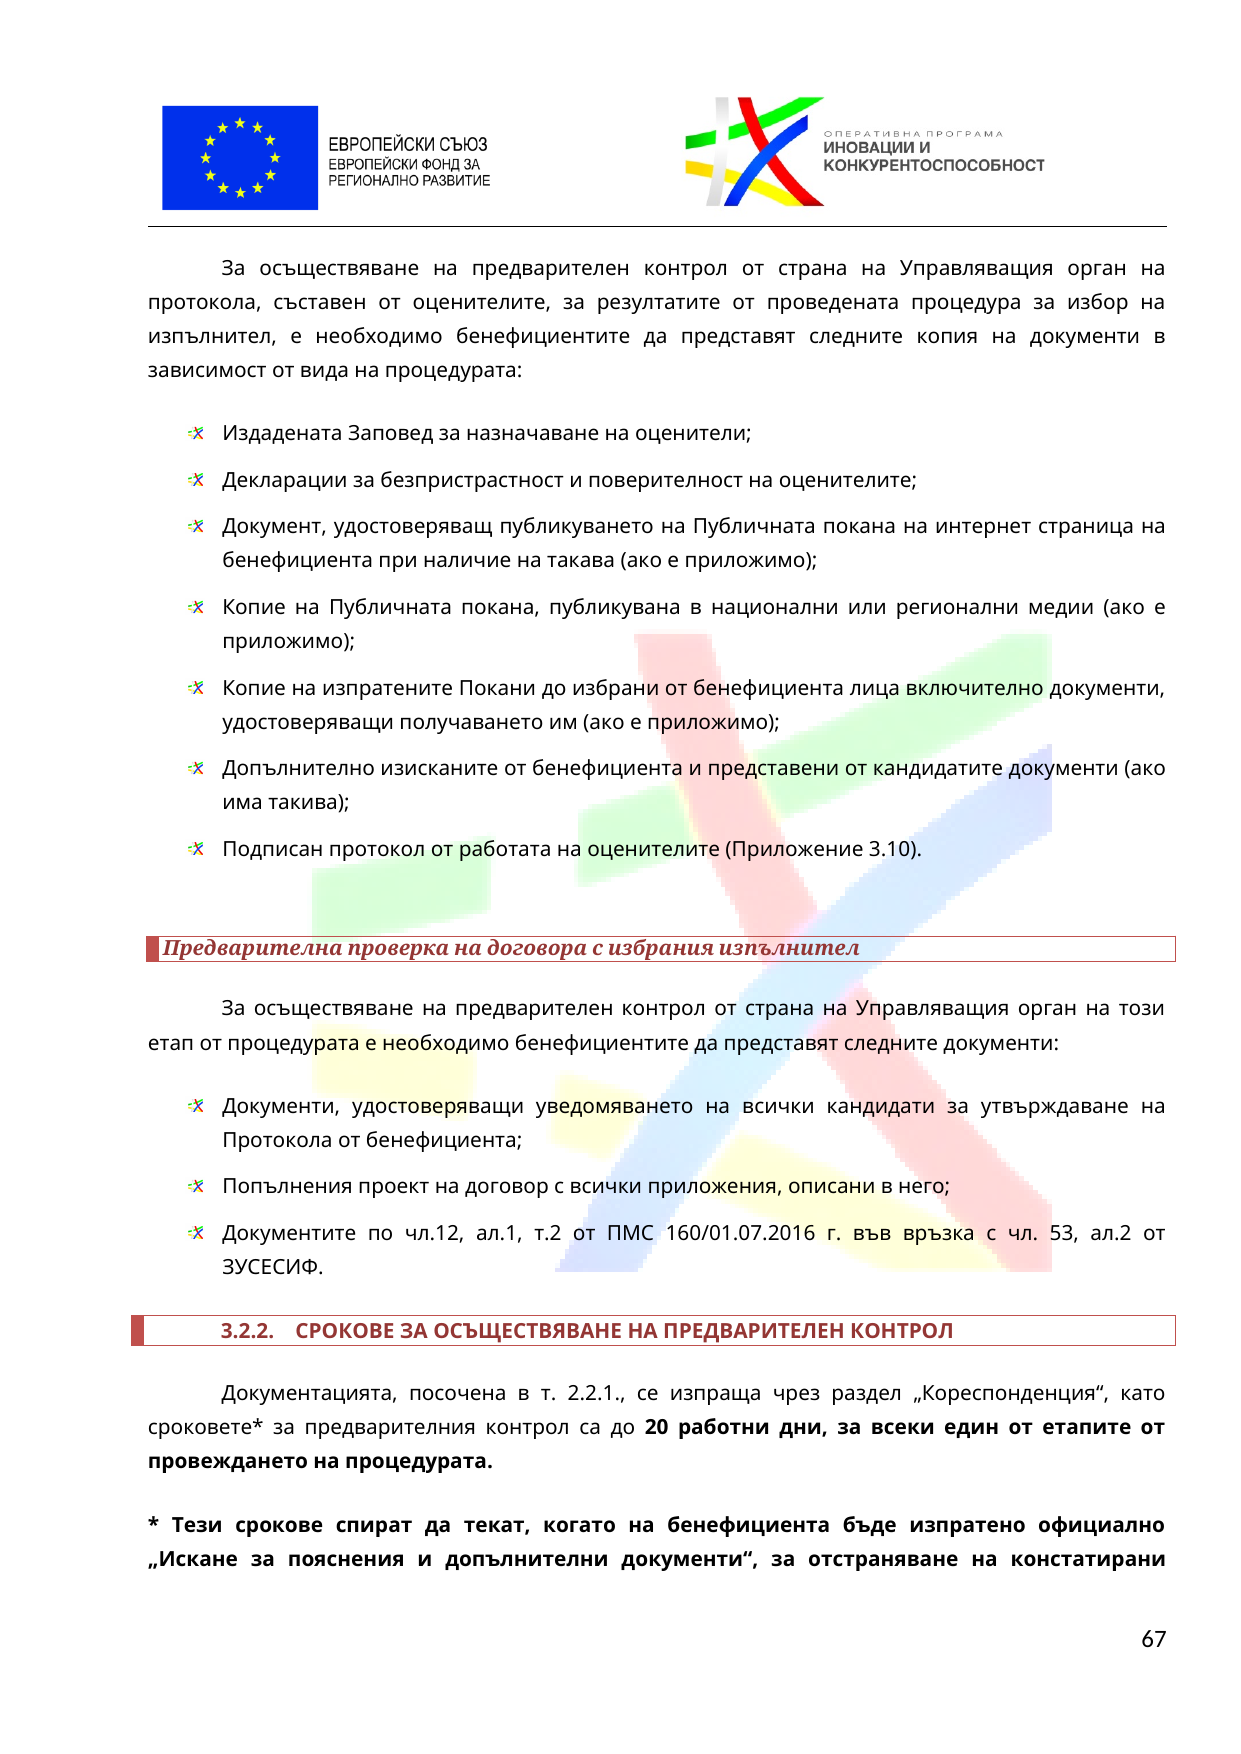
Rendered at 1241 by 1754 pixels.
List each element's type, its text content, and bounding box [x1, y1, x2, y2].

picture [185, 517, 205, 534]
subtitle Предварителна проверка на договора с избрания изпълнител [159, 937, 1175, 961]
picture [185, 1223, 205, 1241]
picture [185, 1096, 205, 1114]
list Подписан протокол от работата на оценителите (Приложение 3.10). [185, 834, 1167, 862]
list Документите по чл.12, ал.1, т.2 от ПМС 160/01.07.2016 г. във връзка с чл. 53, ал.2 от ЗУСЕСИФ. [185, 1218, 1167, 1281]
list Документ, удостоверяващ публикуването на Публичната покана на интернет страница на бенефициента при наличие на такава (ако е приложимо); [185, 512, 1167, 574]
picture [185, 598, 205, 615]
text Документацията, посочена в т. 2.2.1., се изпраща чрез раздел „Кореспонденция“, като сроковете* за предварителния контрол са до 20 работни дни, за всеки един от етапите от провеждането на процедурата. [148, 1378, 1167, 1475]
picture [185, 424, 205, 441]
list Копие на изпратените Покани до избрани от бенефициента лица включително документи, удостоверяващи получаването им (ако е приложимо); [185, 673, 1167, 735]
list Допълнително изисканите от бенефициента и представени от кандидатите документи (ако има такива); [185, 753, 1167, 816]
picture [185, 759, 205, 776]
picture [185, 839, 205, 857]
picture [185, 1177, 205, 1194]
text За осъществяване на предварителен контрол от страна на Управляващия орган на протокола, съставен от оценителите, за резултатите от проведената процедура за избор на изпълнител, е необходимо бенефициентите да представят следните копия на документи в зависимост от вида на процедурата: [148, 253, 1167, 384]
picture [185, 470, 205, 488]
list Документи, удостоверяващи уведомяването на всички кандидати за утвърждаване на Протокола от бенефициента; [185, 1091, 1167, 1153]
picture [659, 73, 1045, 224]
text За осъществяване на предварителен контрол от страна на Управляващия орган на този етап от процедурата е необходимо бенефициентите да представят следните документи: [148, 993, 1167, 1056]
list Копие на Публичната покана, публикувана в национални или регионални медии (ако е приложимо); [185, 592, 1167, 655]
picture [147, 95, 519, 224]
list Издадената Заповед за назначаване на оценители; [185, 418, 1167, 447]
list Попълнения проект на договор с всички приложения, описани в него; [185, 1171, 1167, 1200]
picture [185, 678, 205, 696]
subtitle Срокове за осъществяване на предварителен контрол [144, 1316, 1175, 1345]
list Декларации за безпристрастност и поверителност на оценителите; [185, 465, 1167, 493]
